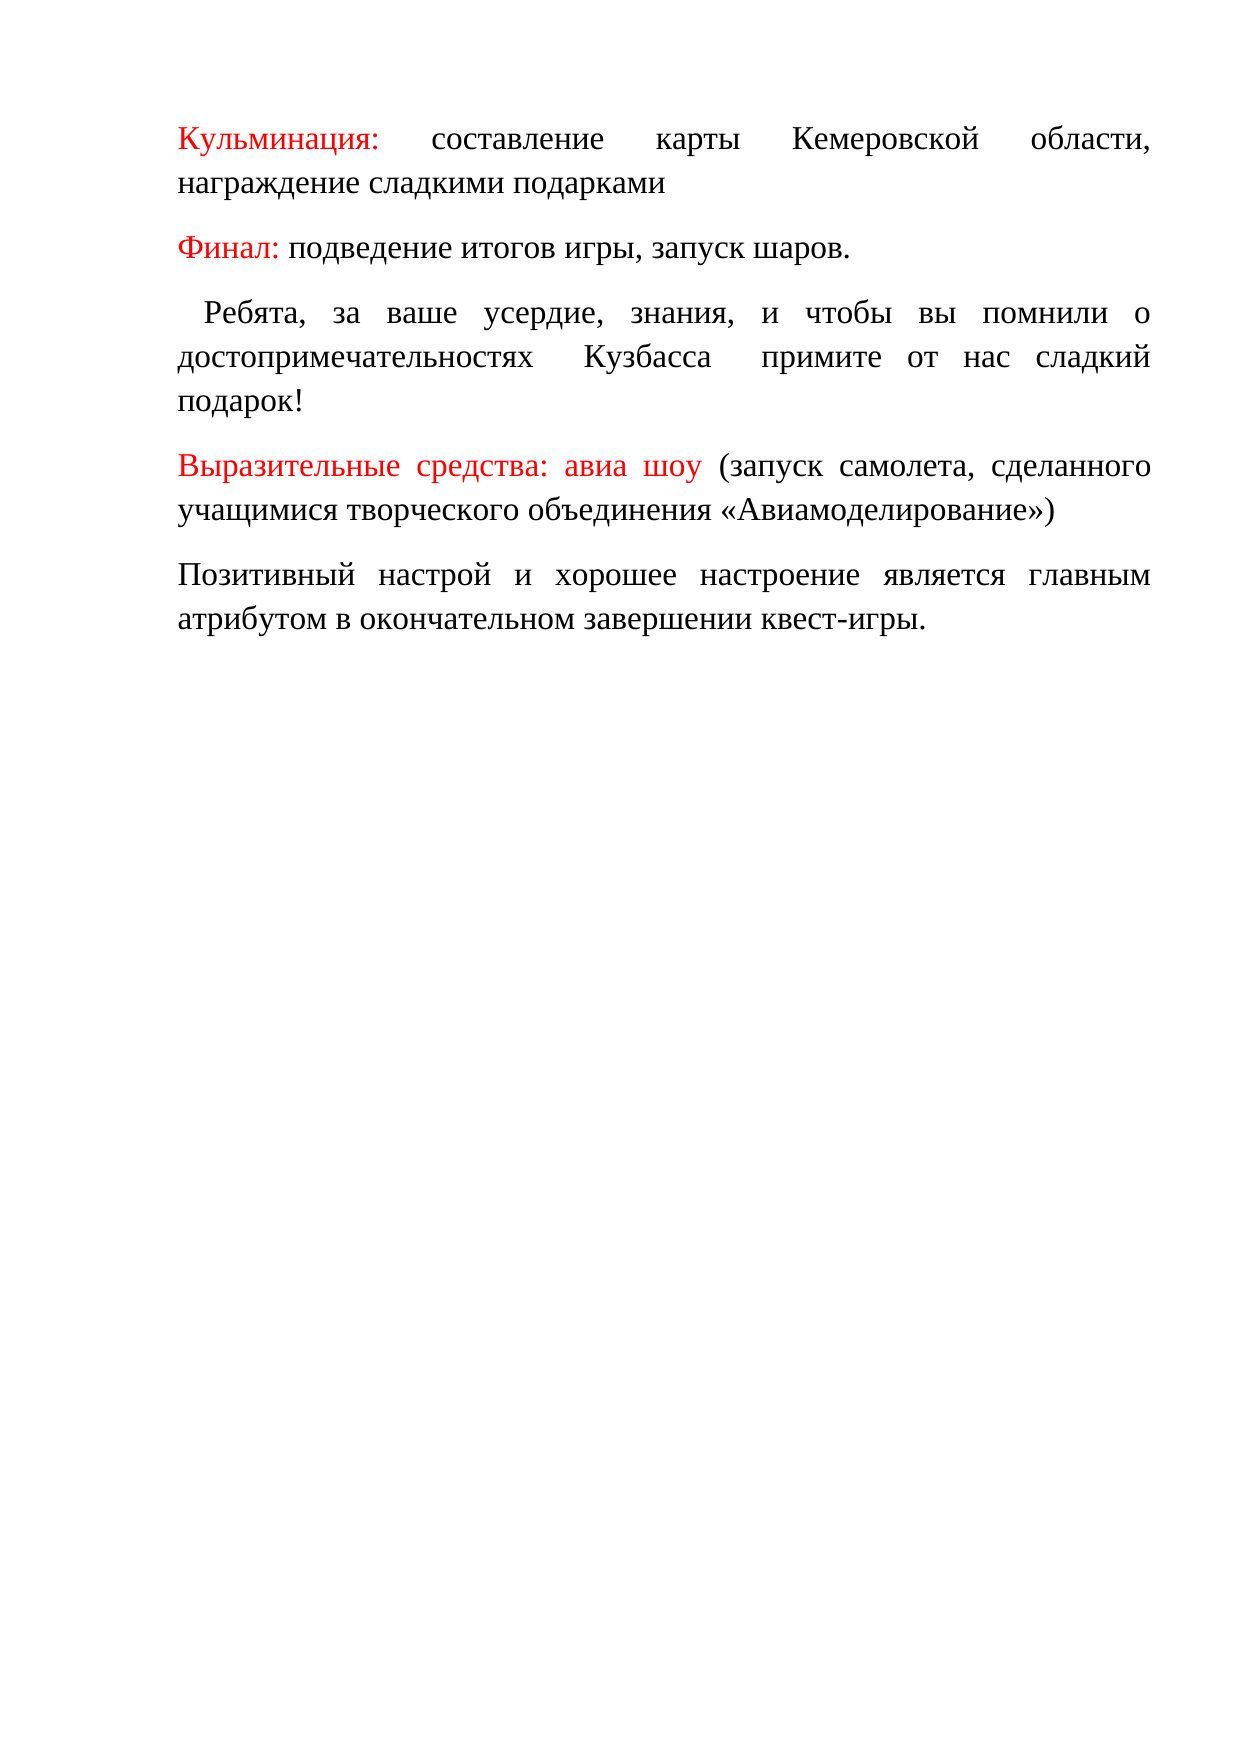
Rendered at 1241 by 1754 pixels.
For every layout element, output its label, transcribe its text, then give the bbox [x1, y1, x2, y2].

text Кульминация: составление карты Кемеровской области, награждение сладкими подарками [177, 118, 1152, 201]
text Ребята, за ваше усердие, знания, и чтобы вы помнили о достопримечательностях Кузбасса примите от нас сладкий подарок! [177, 292, 1152, 418]
text Финал: подведение итогов игры, запуск шаров. [177, 227, 1152, 265]
text Выразительные средства: авиа шоу (запуск самолета, сделанного учащимися творческого объединения «Авиамоделирование») [177, 445, 1152, 527]
text Позитивный настрой и хорошее настроение является главным атрибутом в окончательном завершении квест-игры. [177, 554, 1152, 636]
